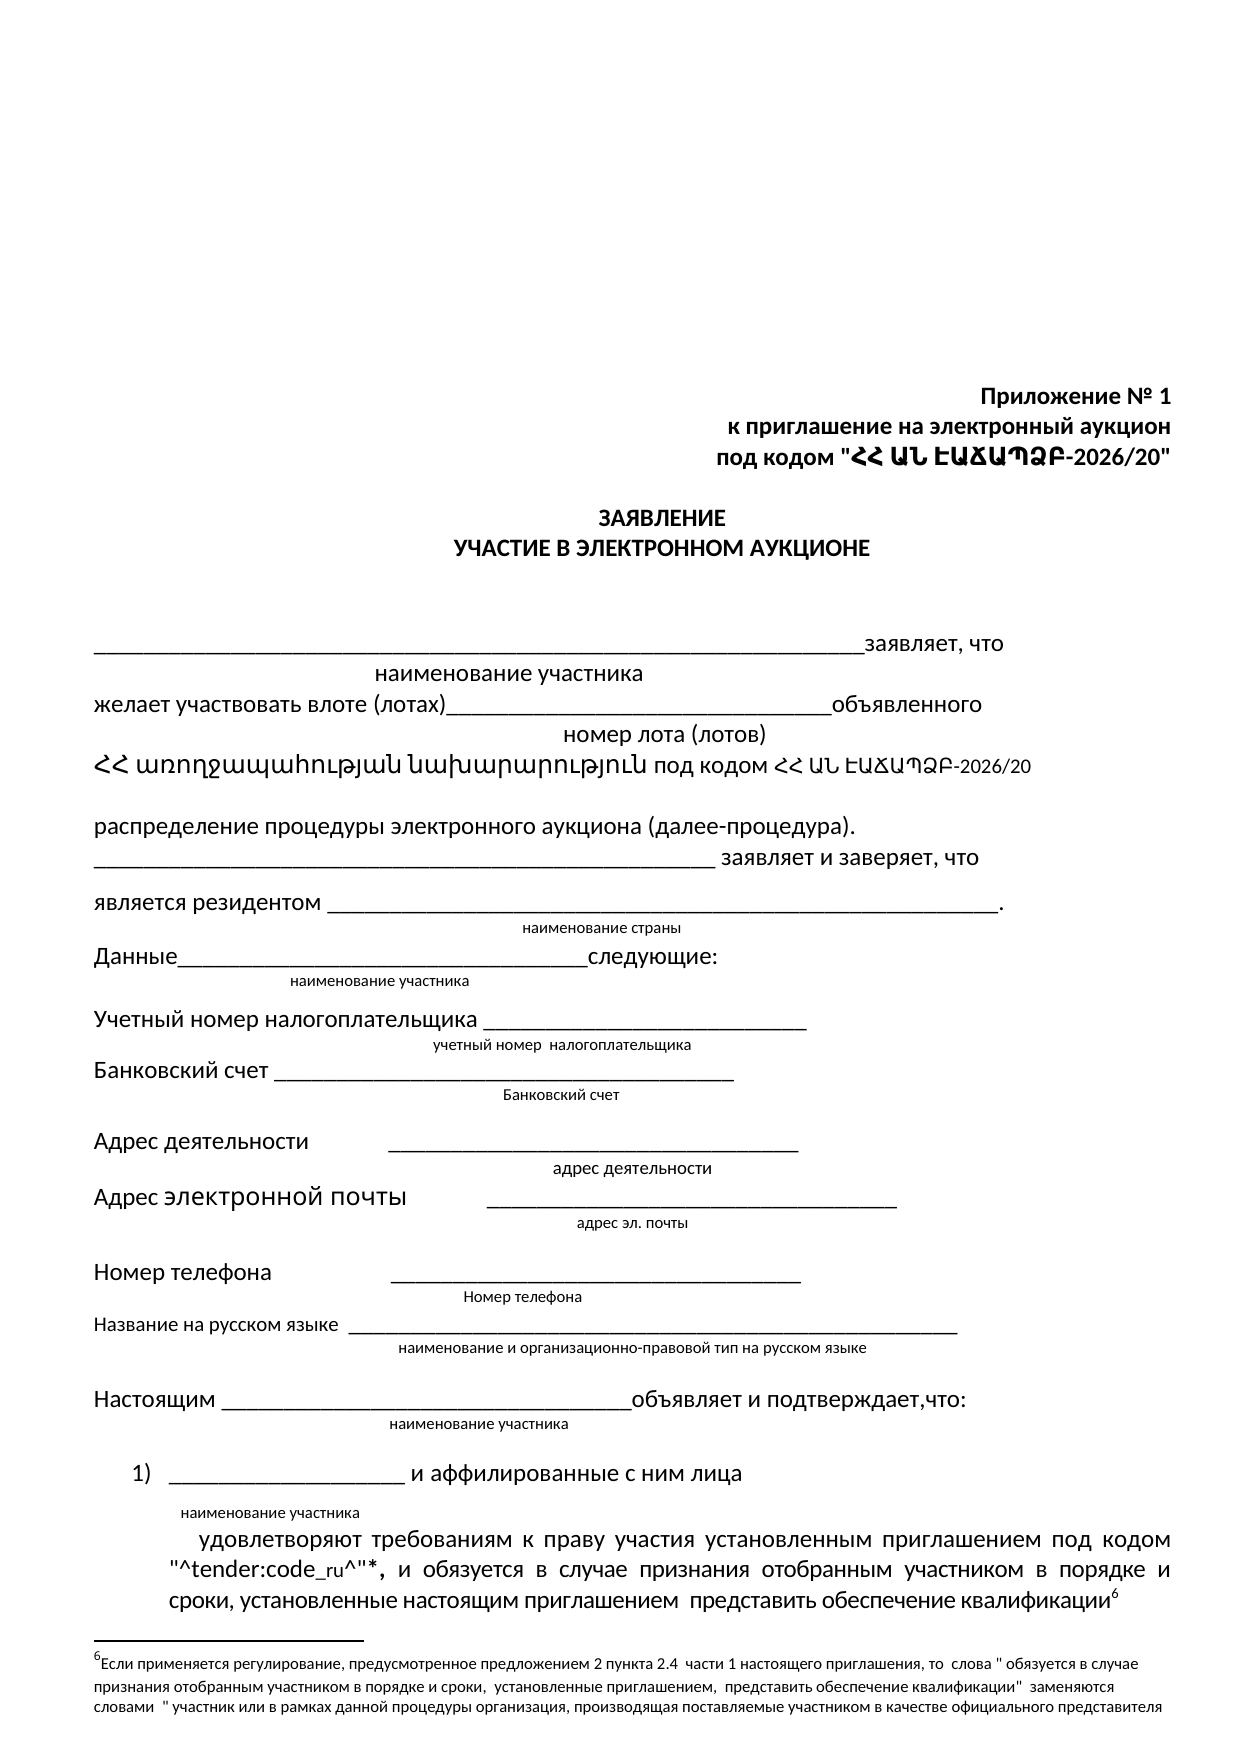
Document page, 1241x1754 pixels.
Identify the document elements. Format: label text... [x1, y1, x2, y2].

text Приложение № 1 [94, 380, 1171, 411]
text ______________________________________________________________заявляет, что [94, 627, 1171, 657]
text Номер телефона [463, 1287, 1171, 1307]
text Банковский счет [94, 1085, 1171, 1105]
text Учетный номер налогоплательщика __________________________ [94, 1003, 1171, 1034]
text ՀՀ առողջապահության նախարարություն под кодом ՀՀ ԱՆ ԷԱՃԱՊՁԲ-2026/20 [94, 749, 1171, 779]
text номер лота (лотов) [552, 718, 1171, 749]
text Адрес деятельности _________________________________ [94, 1125, 1171, 1156]
text Данные_________________________________следующие: [94, 940, 1171, 970]
text Название на русском языке _________________________________________________ [94, 1307, 1171, 1337]
text является резидентом ______________________________________________________. [94, 886, 1171, 917]
text наименование участника [94, 970, 1171, 991]
text наименование участника [374, 657, 1171, 688]
text Банковский счет _____________________________________ [94, 1054, 1171, 1085]
text ЗАЯВЛЕНИЕ [94, 502, 1171, 533]
text адрес эл. почты [94, 1213, 1171, 1233]
text распределение процедуры электронного аукциона (далее-процедура). [94, 810, 1171, 841]
text Настоящим _________________________________объявляет и подтверждает,что: [94, 1383, 1171, 1414]
text наименование участника [94, 1502, 1171, 1523]
text УЧАСТИЕ В ЭЛЕКТРОННОМ АУКЦИОНЕ [94, 533, 1171, 563]
text Номер телефона _________________________________ [94, 1256, 1171, 1287]
text учетный номер налогоплательщика [94, 1034, 1171, 1054]
list ___________________ и аффилированные с ним лица [131, 1457, 1171, 1487]
text наименование и организационно-правовой тип на русском языке [94, 1337, 1171, 1358]
text __________________________________________________ заявляет и заверяет, что [94, 841, 1171, 871]
list удовлетворяют требованиям к праву участия установленным приглашением под кодом "^tender:code_ru^"*, и обязуется в случае признания отобранным участником в порядке и сроки, установленные настоящим приглашением представить обеспечение квалификации [169, 1523, 1171, 1614]
text Адрес электронной почты _________________________________ [94, 1179, 1171, 1213]
text желает участвовать влоте (лотах)_______________________________объявленного [94, 688, 1171, 718]
text наименование участника [389, 1414, 1171, 1434]
text адрес деятельности [94, 1156, 1171, 1179]
text под кодом "ՀՀ ԱՆ ԷԱՃԱՊՁԲ-2026/20" [94, 441, 1171, 472]
text наименование страны [522, 917, 1171, 937]
text к приглашение на электронный аукцион [94, 411, 1171, 441]
